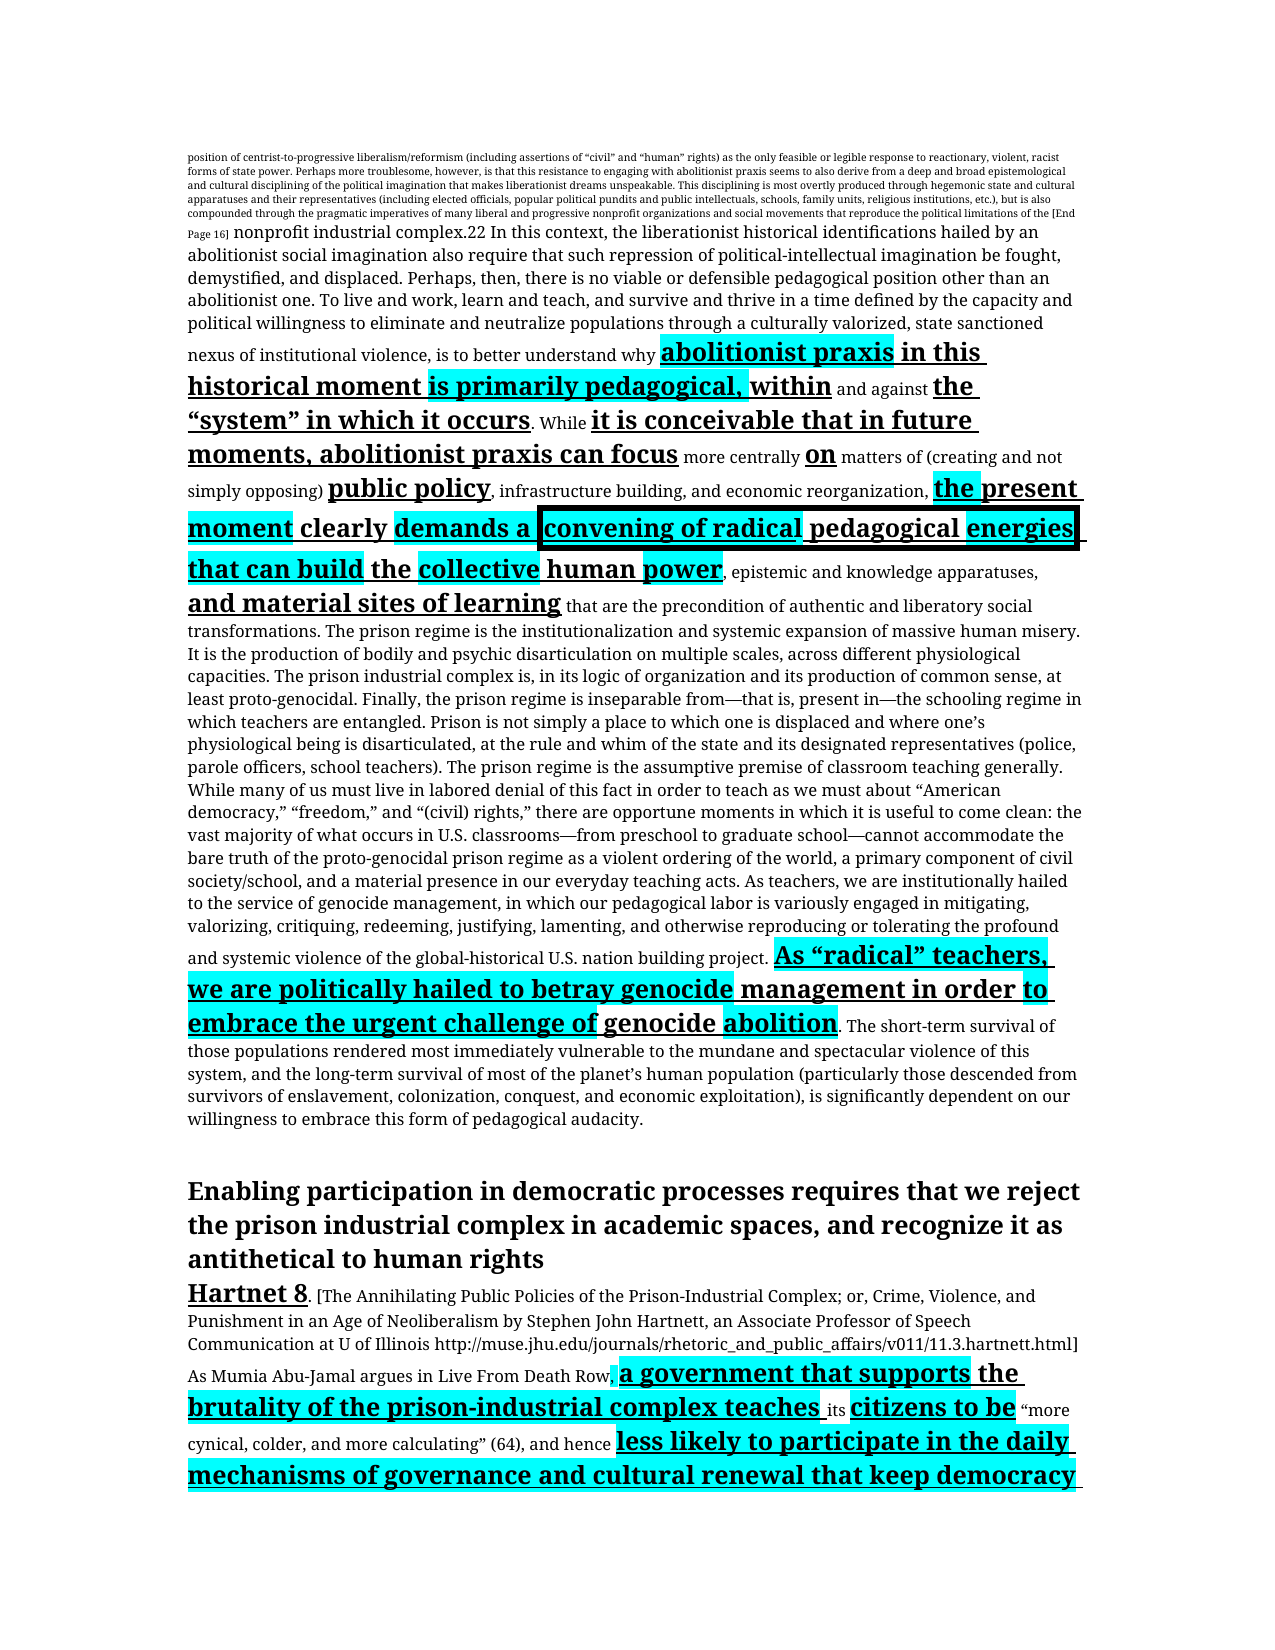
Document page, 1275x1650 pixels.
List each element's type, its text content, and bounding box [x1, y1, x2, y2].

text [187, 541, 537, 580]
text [187, 150, 1087, 540]
text Hartnet 8. [The Annihilating Public Policies of the Prison-Industrial Complex; or, Crime, Violence, and Punishment in an Age of Neoliberalism by Stephen John Hartnett, an Associate Professor of Speech Communication at U of Illinois http://muse.jhu.edu/journals/rhetoric_and_public_affairs/v011/11.3.hartnett.html] [187, 1276, 1087, 1356]
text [187, 1356, 1087, 1492]
subtitle Enabling participation in democratic processes requires that we reject the prison industrial complex in academic spaces, and recognize it as antithetical to human rights [187, 1174, 1087, 1276]
